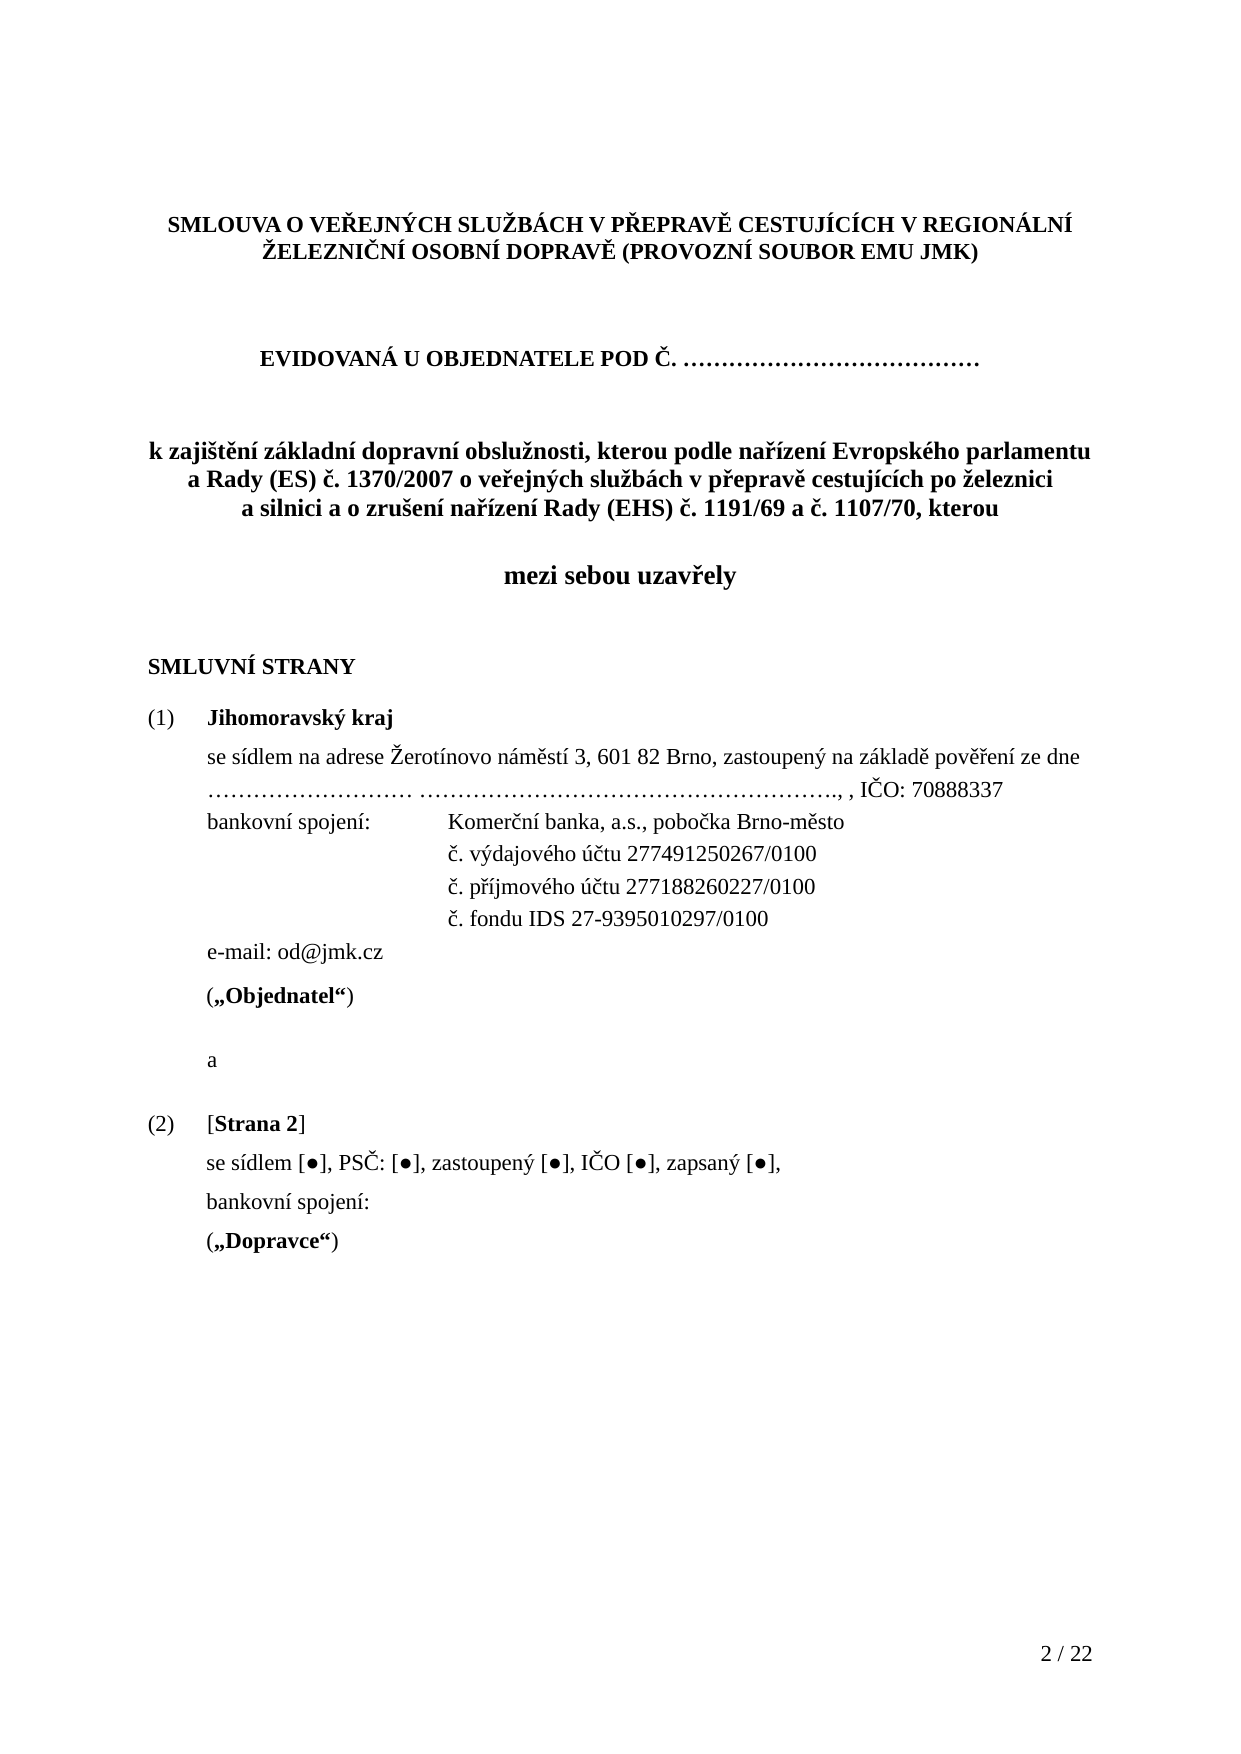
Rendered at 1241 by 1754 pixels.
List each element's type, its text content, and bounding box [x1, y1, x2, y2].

text k zajištění základní dopravní obslužnosti, kterou podle nařízení Evropského parlamentu a Rady (ES) č. 1370/2007 o veřejných službách v přepravě cestujících po železnici a silnici a o zrušení nařízení Rady (EHS) č. 1191/69 a č. 1107/70, kterou [148, 436, 1092, 522]
text bankovní spojení: Komerční banka, a.s., pobočka Brno-město [207, 808, 1092, 834]
text č. fondu IDS 27-9395010297/0100 [400, 905, 1092, 932]
text („Objednatel“) [206, 983, 1092, 1009]
text č. příjmového účtu 277188260227/0100 [416, 873, 1092, 899]
list [Strana 2] [148, 1110, 1092, 1137]
text („Dopravce“) [206, 1227, 1092, 1253]
text č. výdajového účtu 277491250267/0100 [432, 841, 1092, 867]
text se sídlem na adrese Žerotínovo náměstí 3, 601 82 Brno, zastoupený na základě pověření ze dne ……………………… ………………………………………………., , IČO: 70888337 [207, 743, 1092, 802]
text se sídlem [●], PSČ: [●], zastoupený [●], IČO [●], zapsaný [●], [206, 1149, 1092, 1176]
list Jihomoravský kraj [148, 704, 1092, 731]
title evidovaná u Objednatele pod č. ………………………………… [148, 346, 1092, 372]
text Smluvní strany [148, 653, 1092, 679]
text bankovní spojení: [206, 1188, 1092, 1214]
title Smlouva o veřejných službách v přepravě cestujících v regionální železniční osobní dopravě (provozní soubor EMU JMK) [148, 212, 1092, 264]
text e-mail: od@jmk.cz [207, 938, 1092, 964]
text mezi sebou uzavřely [148, 559, 1092, 591]
text a [207, 1046, 1092, 1073]
